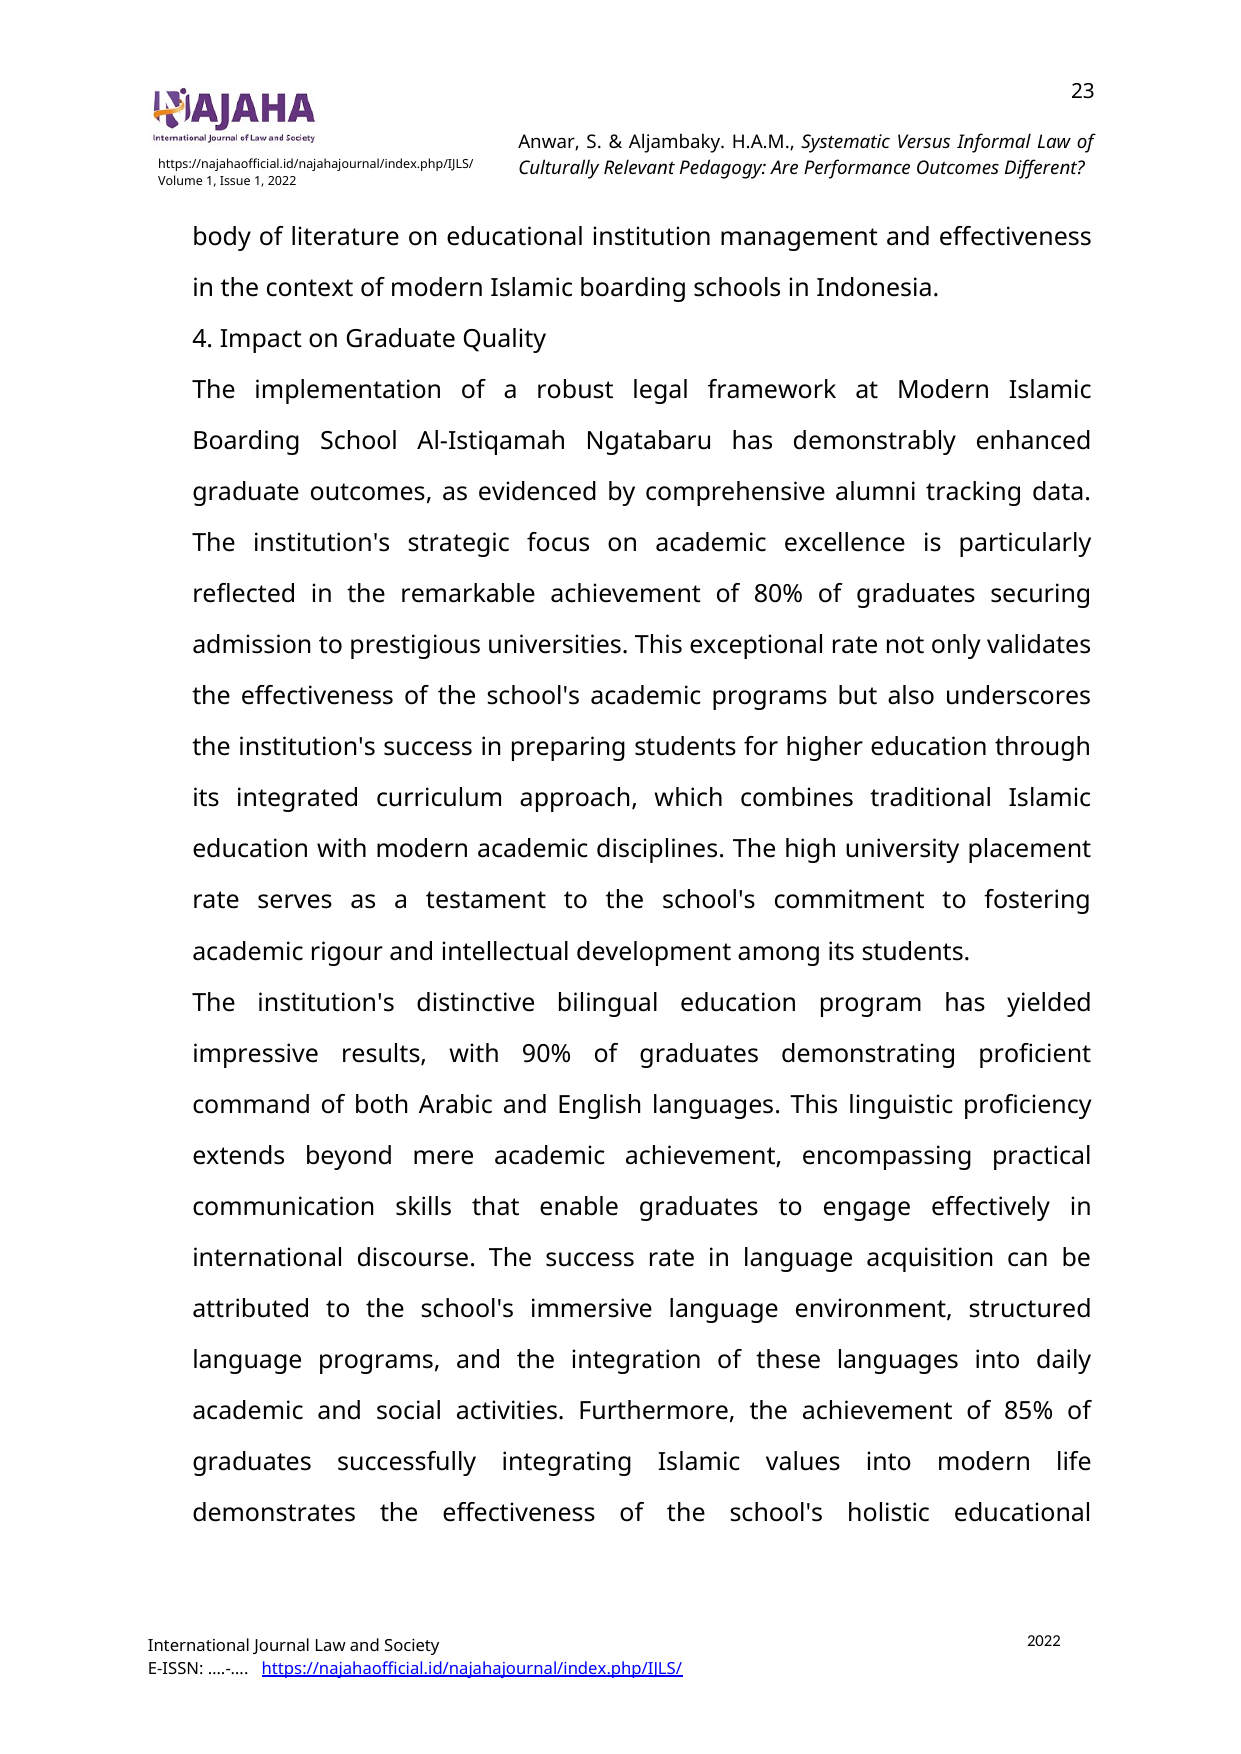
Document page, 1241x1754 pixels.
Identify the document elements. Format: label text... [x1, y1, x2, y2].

text The implementation of a robust legal framework at Modern Islamic Boarding School Al-Istiqamah Ngatabaru has demonstrably enhanced graduate outcomes, as evidenced by comprehensive alumni tracking data. The institution's strategic focus on academic excellence is particularly reflected in the remarkable achievement of 80% of graduates securing admission to prestigious universities. This exceptional rate not only validates the effectiveness of the school's academic programs but also underscores the institution's success in preparing students for higher education through its integrated curriculum approach, which combines traditional Islamic education with modern academic disciplines. The high university placement rate serves as a testament to the school's commitment to fostering academic rigour and intellectual development among its students. [192, 372, 1092, 967]
picture [147, 75, 320, 157]
text 4. Impact on Graduate Quality [192, 321, 1092, 355]
